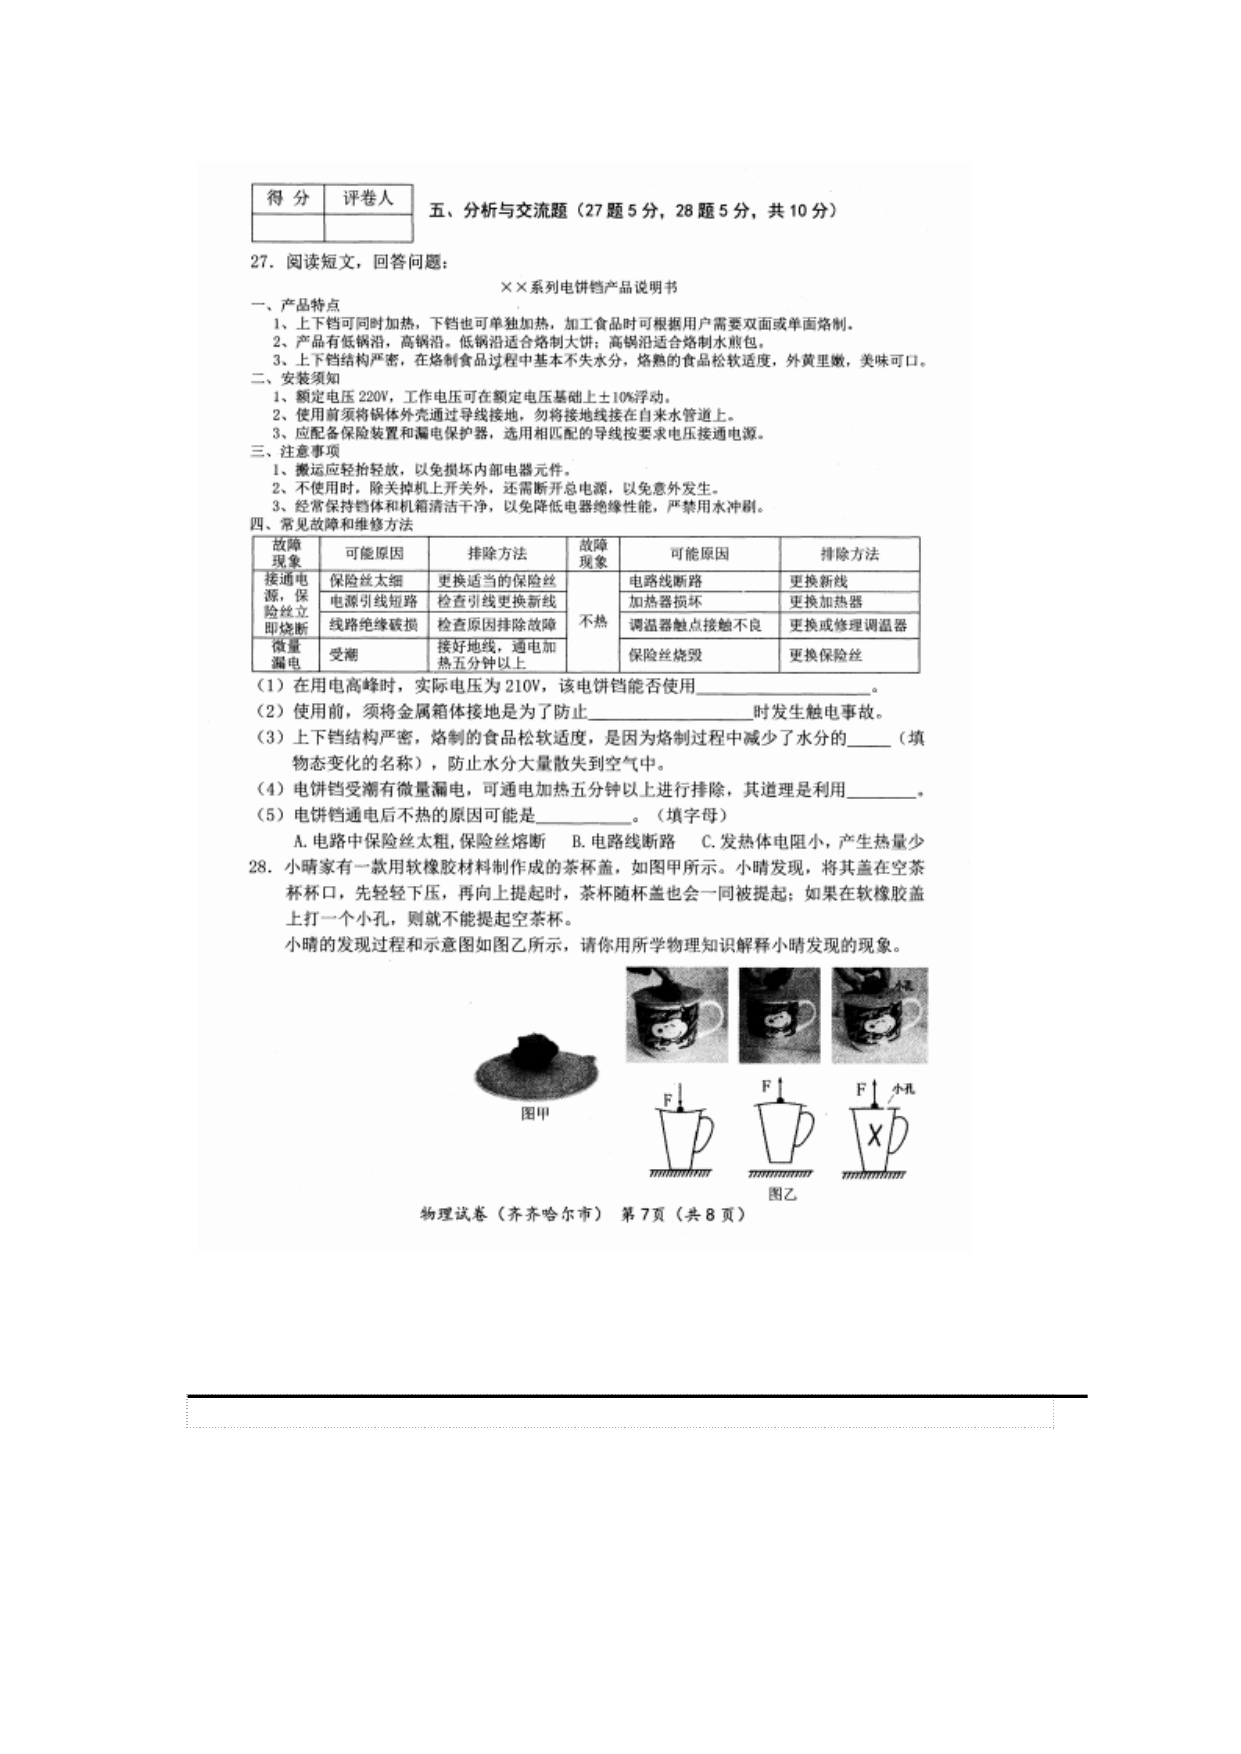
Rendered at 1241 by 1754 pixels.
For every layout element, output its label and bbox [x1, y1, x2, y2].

picture [197, 162, 1043, 1351]
